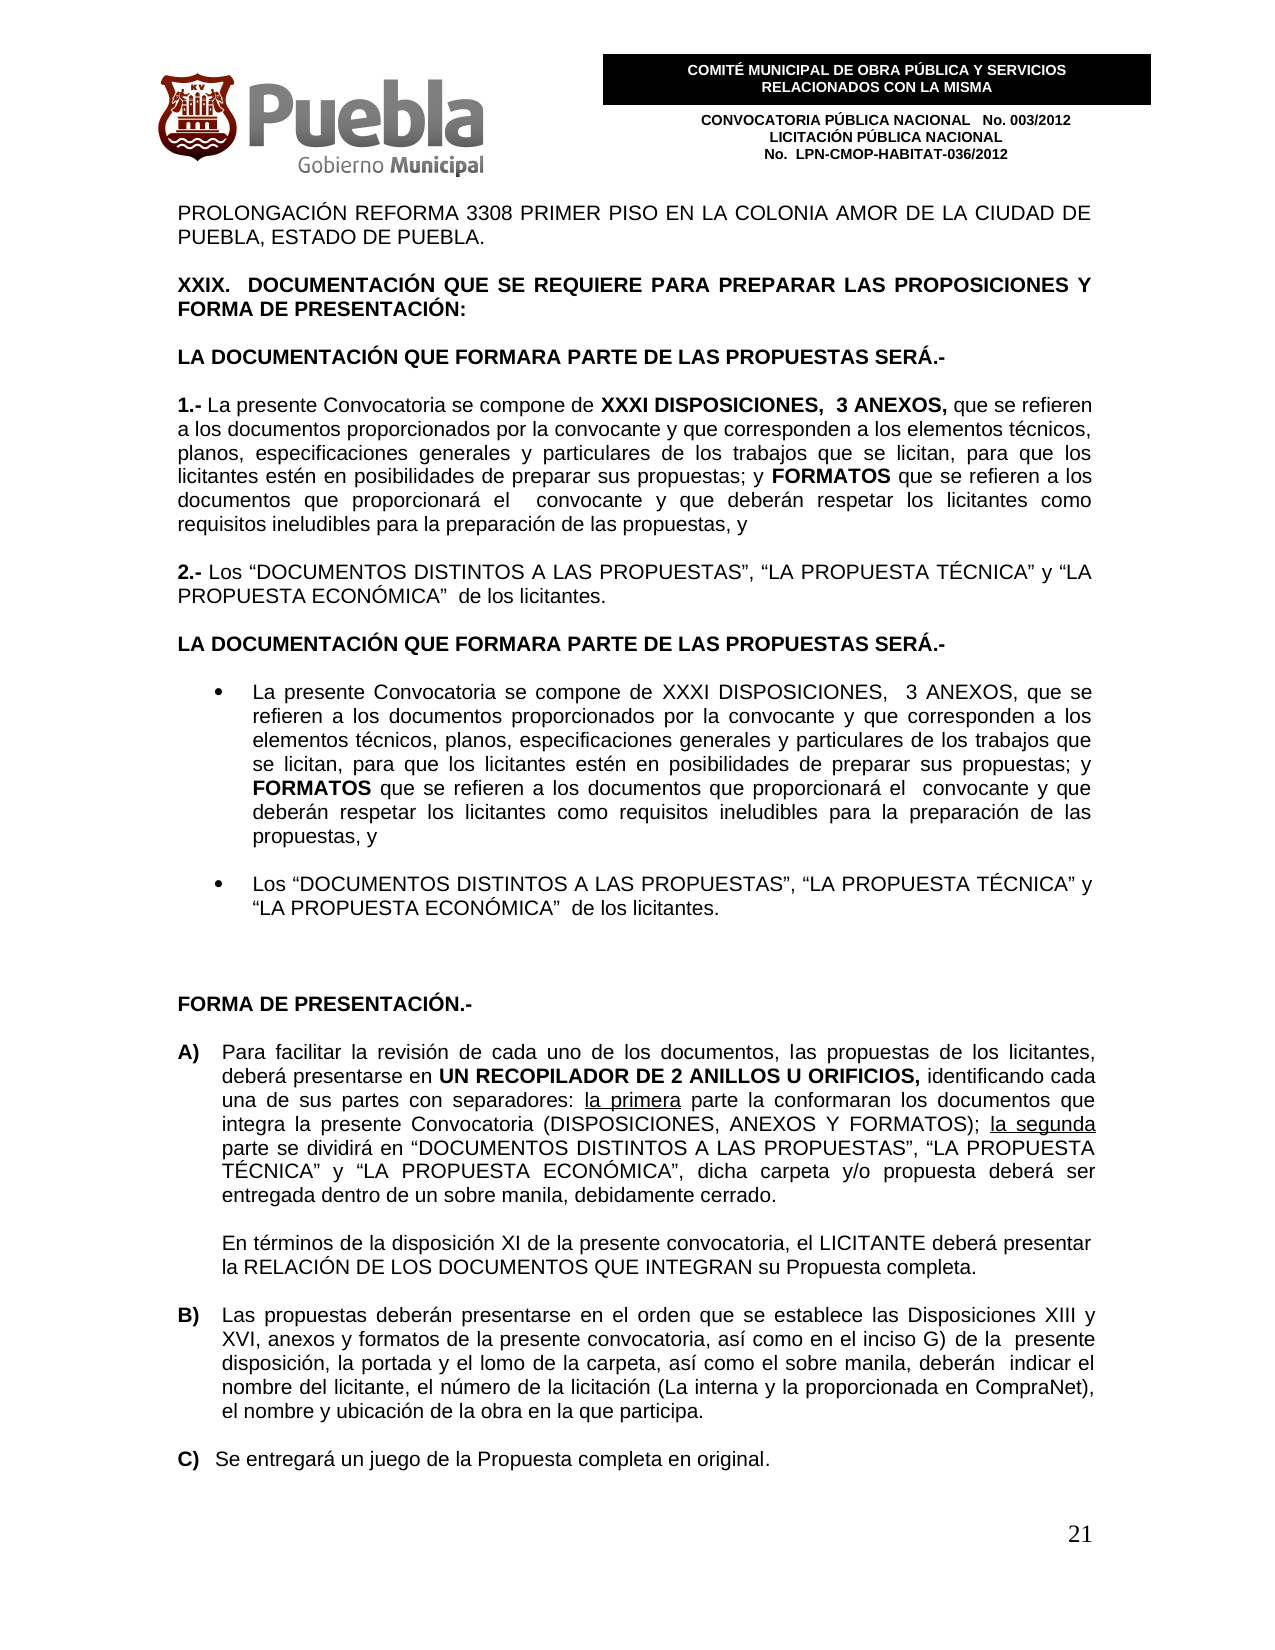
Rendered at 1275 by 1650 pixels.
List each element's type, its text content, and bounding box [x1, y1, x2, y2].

text XXIX. DOCUMENTACIÓN QUE SE REQUIERE PARA PREPARAR LAS PROPOSICIONES Y FORMA DE PRESENTACIÓN: [177, 273, 1093, 321]
text LA DOCUMENTACIÓN QUE FORMARA PARTE DE LAS PROPUESTAS SERÁ.- [177, 632, 1093, 656]
picture [158, 73, 484, 177]
list La presente Convocatoria se compone de XXXI DISPOSICIONES, 3 ANEXOS, que se refieren a los documentos proporcionados por la convocante y que corresponden a los elementos técnicos, planos, especificaciones generales y particulares de los trabajos que se licitan, para que los licitantes estén en posibilidades de preparar sus propuestas; y FORMATOS que se refieren a los documentos que proporcionará el convocante y que deberán respetar los licitantes como requisitos ineludibles para la preparación de las propuestas, y [215, 680, 1093, 848]
text B) Las propuestas deberán presentarse en el orden que se establece las Disposiciones XIII y XVI, anexos y formatos de la presente convocatoria, así como en el inciso G) de la presente disposición, la portada y el lomo de la carpeta, así como el sobre manila, deberán indicar el nombre del licitante, el número de la licitación (La interna y la proporcionada en CompraNet), el nombre y ubicación de la obra en la que participa. [177, 1303, 1096, 1423]
text LA DOCUMENTACIÓN QUE FORMARA PARTE DE LAS PROPUESTAS SERÁ.- [177, 344, 1093, 368]
text A) Para facilitar la revisión de cada uno de los documentos, las propuestas de los licitantes, deberá presentarse en UN RECOPILADOR DE 2 ANILLOS U ORIFICIOS, identificando cada una de sus partes con separadores: la primera parte la conformaran los documentos que integra la presente Convocatoria (DISPOSICIONES, ANEXOS Y FORMATOS); la segunda parte se dividirá en “DOCUMENTOS DISTINTOS A LAS PROPUESTAS”, “LA PROPUESTA TÉCNICA” y “LA PROPUESTA ECONÓMICA”, dicha carpeta y/o propuesta deberá ser entregada dentro de un sobre manila, debidamente cerrado. [177, 1039, 1096, 1207]
list Los “DOCUMENTOS DISTINTOS A LAS PROPUESTAS”, “LA PROPUESTA TÉCNICA” y “LA PROPUESTA ECONÓMICA” de los licitantes. [215, 872, 1093, 920]
text 2.- Los “DOCUMENTOS DISTINTOS A LAS PROPUESTAS”, “LA PROPUESTA TÉCNICA” y “LA PROPUESTA ECONÓMICA” de los licitantes. [177, 560, 1093, 608]
text C) Se entregará un juego de la Propuesta completa en original. [177, 1447, 1093, 1471]
text En términos de la disposición XI de la presente convocatoria, el LICITANTE deberá presentar la RELACIÓN DE LOS DOCUMENTOS QUE INTEGRAN su Propuesta completa. [222, 1231, 1093, 1279]
text FORMA DE PRESENTACIÓN.- [177, 992, 1196, 1016]
text 1.- La presente Convocatoria se compone de XXXI DISPOSICIONES, 3 ANEXOS, que se refieren a los documentos proporcionados por la convocante y que corresponden a los elementos técnicos, planos, especificaciones generales y particulares de los trabajos que se licitan, para que los licitantes estén en posibilidades de preparar sus propuestas; y FORMATOS que se refieren a los documentos que proporcionará el convocante y que deberán respetar los licitantes como requisitos ineludibles para la preparación de las propuestas, y [177, 392, 1093, 536]
